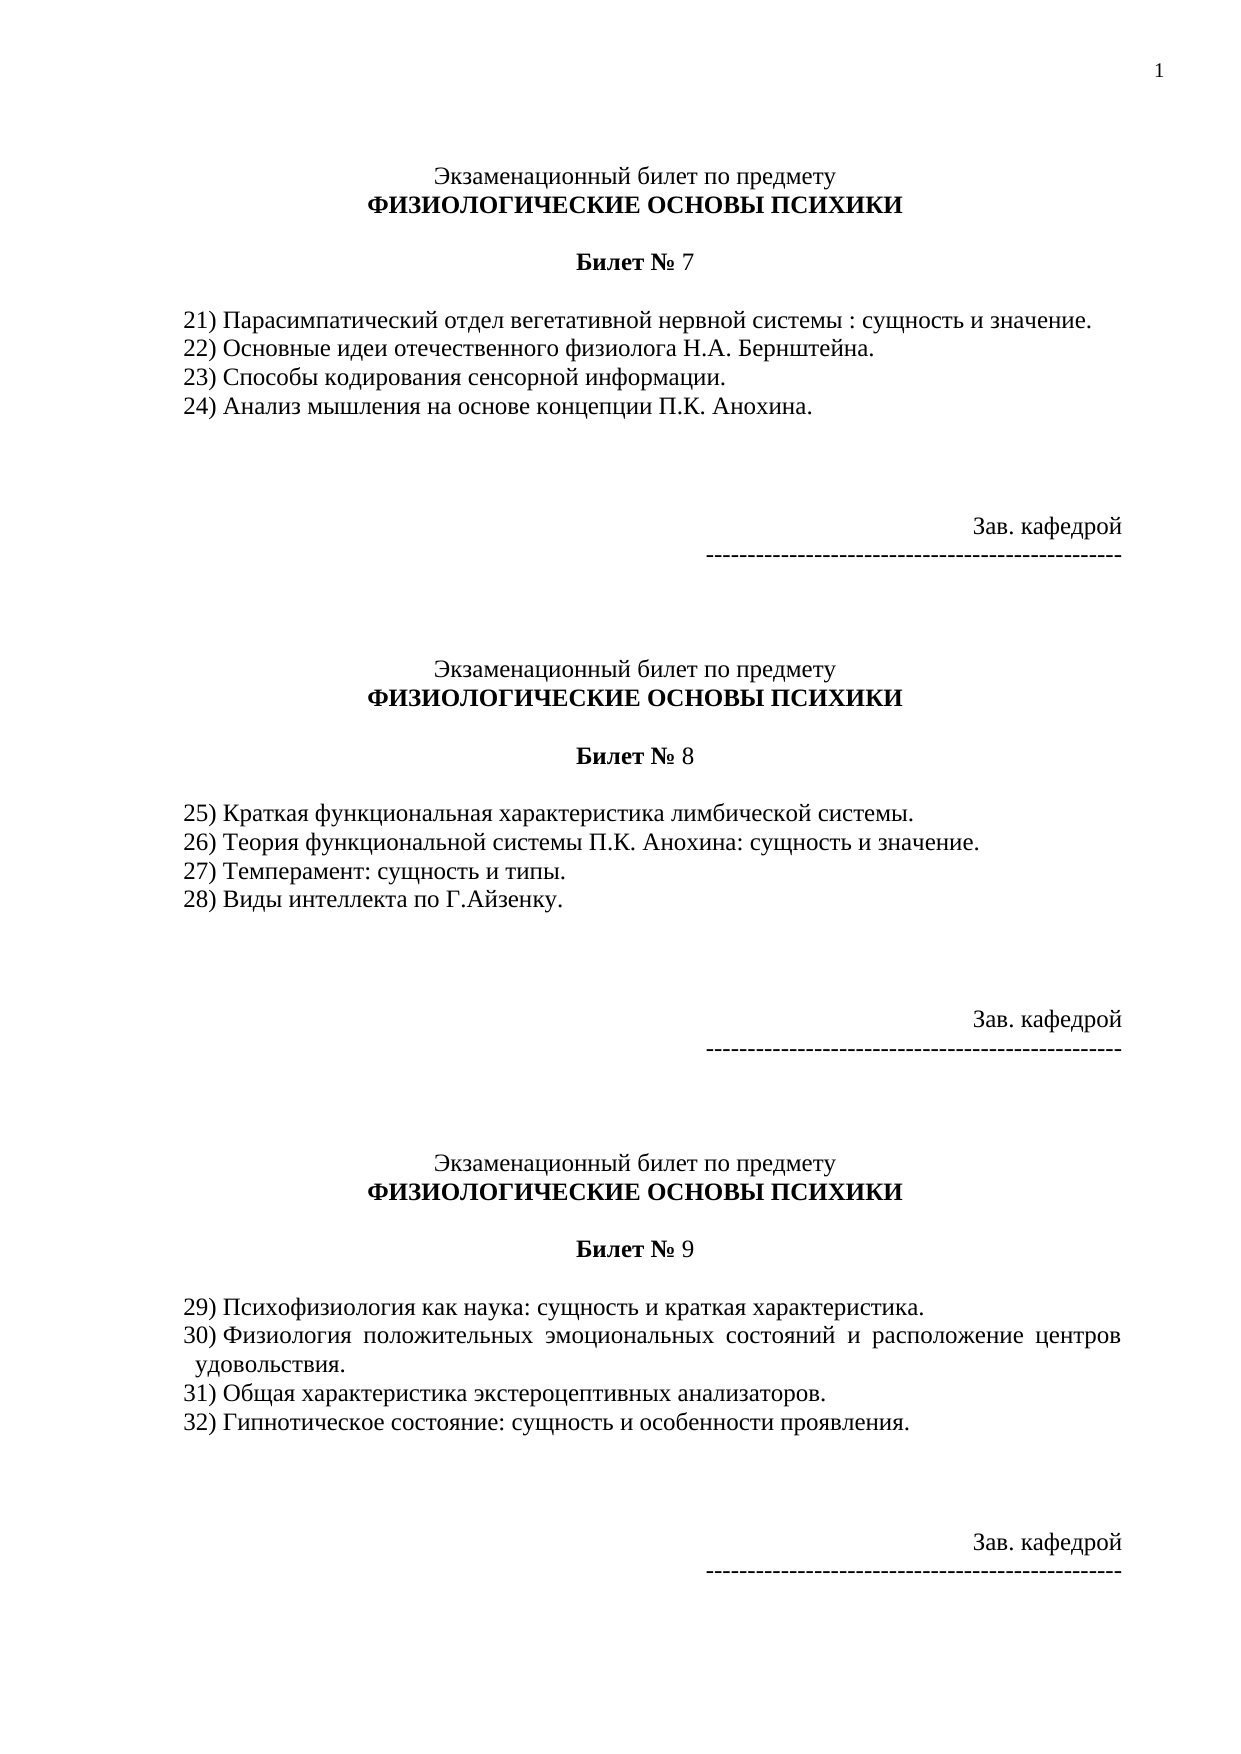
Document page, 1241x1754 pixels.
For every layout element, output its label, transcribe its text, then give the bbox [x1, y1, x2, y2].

text Билет № 9 [148, 1234, 1122, 1263]
list Психофизиология как наука: сущность и краткая характеристика. [183, 1292, 1122, 1321]
text -------------------------------------------------- [148, 1033, 1122, 1062]
list Виды интеллекта по Г.Айзенку. [183, 884, 1122, 913]
text ФИЗИОЛОГИЧЕСКИЕ ОСНОВЫ ПСИХИКИ [148, 683, 1122, 712]
text Билет № 8 [148, 741, 1122, 769]
text Зав. кафедрой [148, 1004, 1122, 1033]
list Гипнотическое состояние: сущность и особенности проявления. [183, 1407, 1122, 1436]
text Зав. кафедрой [148, 511, 1122, 539]
list Основные идеи отечественного физиолога Н.А. Бернштейна. [183, 333, 1122, 362]
text -------------------------------------------------- [148, 539, 1122, 568]
text ФИЗИОЛОГИЧЕСКИЕ ОСНОВЫ ПСИХИКИ [148, 190, 1122, 218]
list Теория функциональной системы П.К. Анохина: сущность и значение. [183, 827, 1122, 856]
list Физиология положительных эмоциональных состояний и расположение центров удовольствия. [183, 1321, 1122, 1378]
text Экзаменационный билет по предмету [148, 654, 1122, 683]
text Экзаменационный билет по предмету [148, 1148, 1122, 1177]
text -------------------------------------------------- [148, 1555, 1122, 1584]
list Анализ мышления на основе концепции П.К. Анохина. [183, 391, 1122, 420]
text ФИЗИОЛОГИЧЕСКИЕ ОСНОВЫ ПСИХИКИ [148, 1177, 1122, 1206]
text Билет № 7 [148, 247, 1122, 276]
list Общая характеристика экстероцептивных анализаторов. [183, 1378, 1122, 1407]
text Экзаменационный билет по предмету [148, 161, 1122, 190]
list Краткая функциональная характеристика лимбической системы. [183, 798, 1122, 827]
text Зав. кафедрой [148, 1527, 1122, 1555]
list Темперамент: сущность и типы. [183, 856, 1122, 884]
list Парасимпатический отдел вегетативной нервной системы : сущность и значение. [183, 305, 1122, 333]
list Способы кодирования сенсорной информации. [183, 362, 1122, 391]
